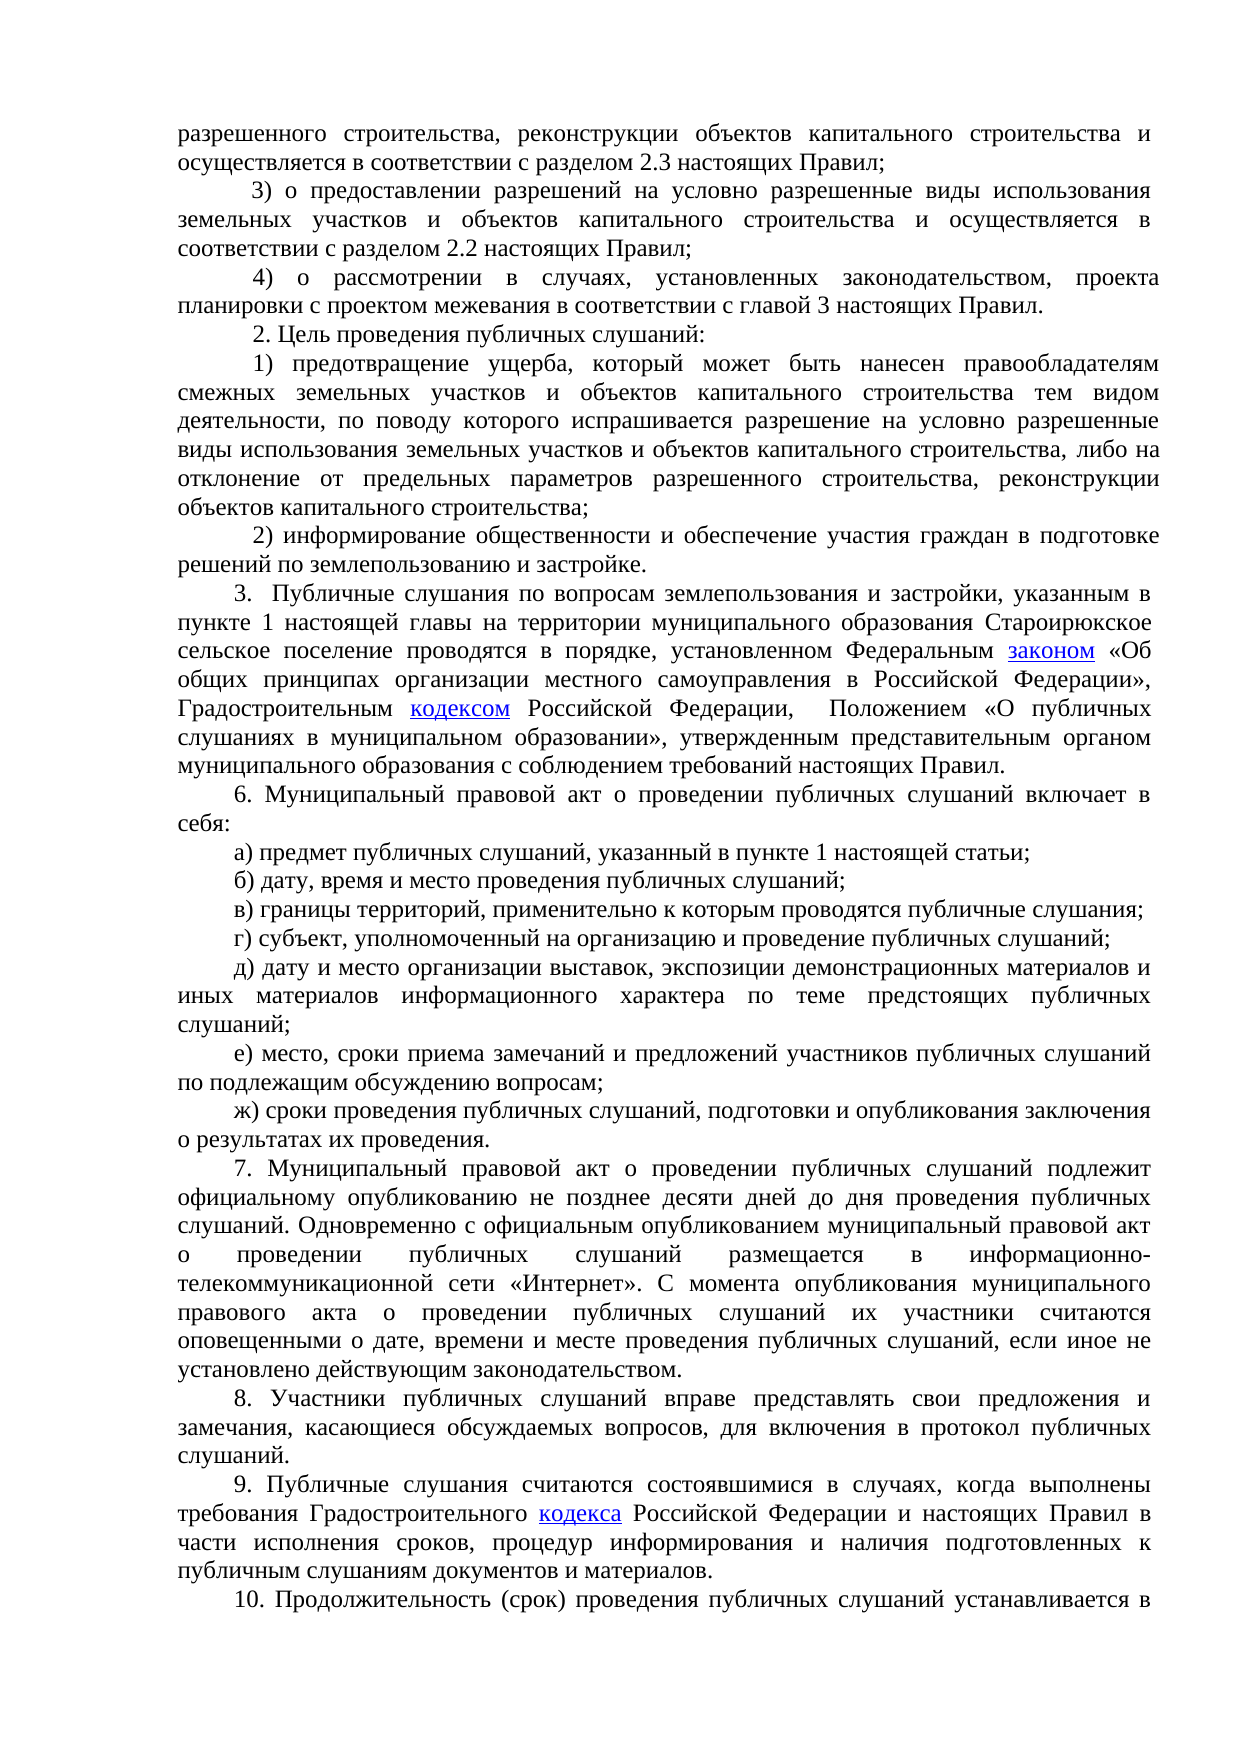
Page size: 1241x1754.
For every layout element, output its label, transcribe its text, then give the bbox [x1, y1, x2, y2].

text е) место, сроки приема замечаний и предложений участников публичных слушаний по подлежащим обсуждению вопросам; [177, 1038, 1152, 1096]
text в) границы территорий, применительно к которым проводятся публичные слушания; [177, 894, 1152, 923]
text 3) о предоставлении разрешений на условно разрешенные виды использования земельных участков и объектов капитального строительства и осуществляется в соответствии с разделом 2.2 настоящих Правил; [177, 176, 1152, 262]
text а) предмет публичных слушаний, указанный в пункте 1 настоящей статьи; [177, 837, 1152, 866]
text 4) о рассмотрении в случаях, установленных законодательством, проекта планировки с проектом межевания в соответствии с главой 3 настоящих Правил. [177, 262, 1160, 319]
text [177, 1584, 1152, 1613]
text б) дату, время и место проведения публичных слушаний; [177, 866, 1152, 894]
text д) дату и место организации выставок, экспозиции демонстрационных материалов и иных материалов информационного характера по теме предстоящих публичных слушаний; [177, 952, 1152, 1038]
text 9. Публичные слушания считаются состоявшимися в случаях, когда выполнены требования Градостроительного кодекса Российской Федерации и настоящих Правил в части исполнения сроков, процедур информирования и наличия подготовленных к публичным слушаниям документов и материалов. [177, 1469, 1152, 1584]
text 2) информирование общественности и обеспечение участия граждан в подготовке решений по землепользованию и застройке. [177, 521, 1160, 578]
text 6. Муниципальный правовой акт о проведении публичных слушаний включает в себя: [177, 779, 1152, 837]
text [177, 118, 1152, 176]
text 2. Цель проведения публичных слушаний: [177, 319, 1160, 348]
text 7. Муниципальный правовой акт о проведении публичных слушаний подлежит официальному опубликованию не позднее десяти дней до дня проведения публичных слушаний. Одновременно с официальным опубликованием муниципальный правовой акт о проведении публичных слушаний размещается в информационно-телекоммуникационной сети «Интернет». С момента опубликования муниципального правового акта о проведении публичных слушаний их участники считаются оповещенными о дате, времени и месте проведения публичных слушаний, если иное не установлено действующим законодательством. [177, 1153, 1152, 1383]
text 8. Участники публичных слушаний вправе представлять свои предложения и замечания, касающиеся обсуждаемых вопросов, для включения в протокол публичных слушаний. [177, 1383, 1152, 1469]
text ж) сроки проведения публичных слушаний, подготовки и опубликования заключения о результатах их проведения. [177, 1096, 1152, 1153]
text г) субъект, уполномоченный на организацию и проведение публичных слушаний; [177, 923, 1152, 952]
text 3. Публичные слушания по вопросам землепользования и застройки, указанным в пункте 1 настоящей главы на территории муниципального образования Староирюкское сельское поселение проводятся в порядке, установленном Федеральным законом «Об общих принципах организации местного самоуправления в Российской Федерации», Градостроительным кодексом Российской Федерации, Положением «О публичных слушаниях в муниципальном образовании», утвержденным представительным органом муниципального образования с соблюдением требований настоящих Правил. [177, 578, 1152, 779]
text 1) предотвращение ущерба, который может быть нанесен правообладателям смежных земельных участков и объектов капитального строительства тем видом деятельности, по поводу которого испрашивается разрешение на условно разрешенные виды использования земельных участков и объектов капитального строительства, либо на отклонение от предельных параметров разрешенного строительства, реконструкции объектов капитального строительства; [177, 348, 1160, 521]
